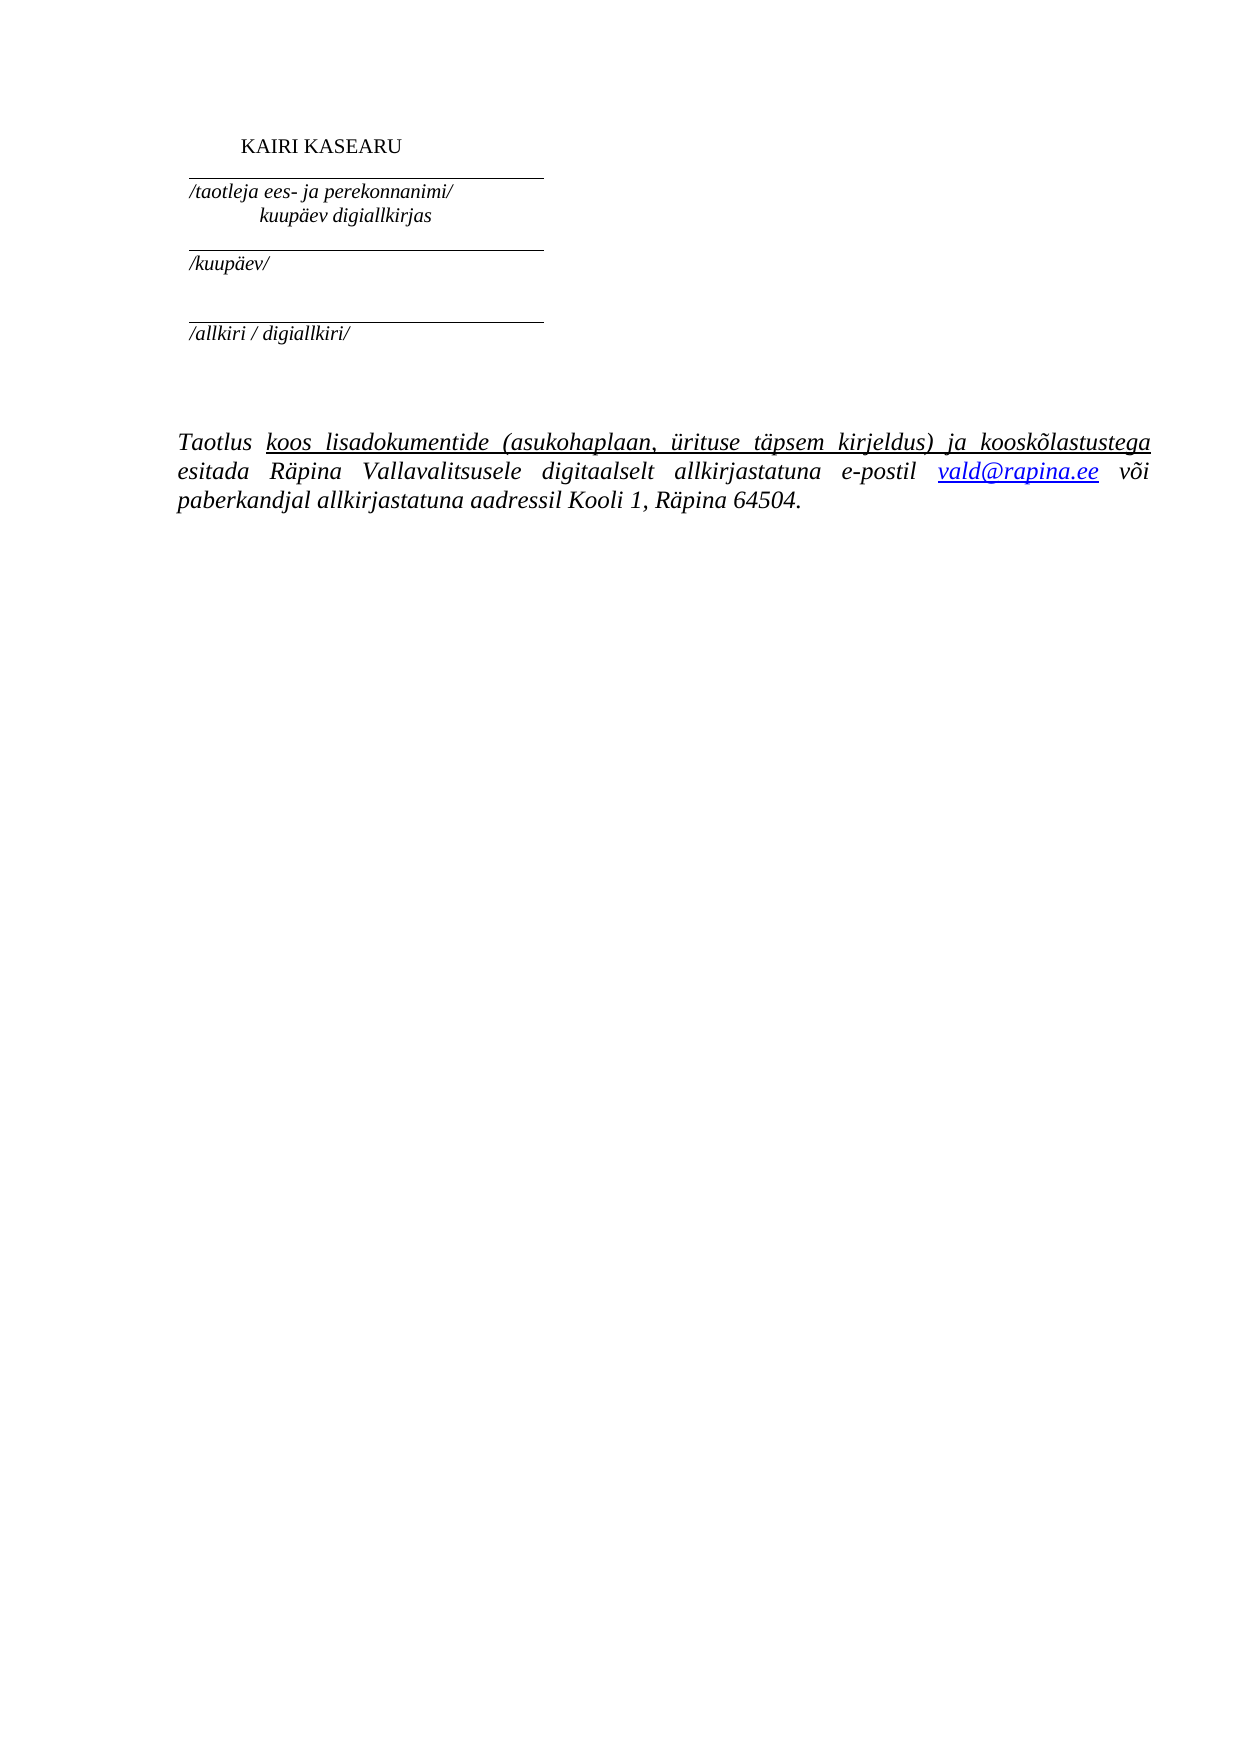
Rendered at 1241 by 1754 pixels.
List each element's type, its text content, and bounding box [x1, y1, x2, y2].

table_cell /kuupäev/ [189, 251, 544, 322]
text Taotlus koos lisadokumentide (asukohaplaan, ürituse täpsem kirjeldus) ja kooskõlastustega esitada Räpina Vallavalitsusele digitaalselt allkirjastatuna e-postil vald@rapina.ee või paberkandjal allkirjastatuna aadressil Kooli 1, Räpina 64504. [177, 427, 1152, 514]
text KAIRI KASEARU [152, 134, 1163, 158]
table_cell /allkiri / digiallkiri/ [189, 323, 544, 346]
table_header /taotleja ees- ja perekonnanimi/ kuupäev digiallkirjas [189, 179, 544, 250]
